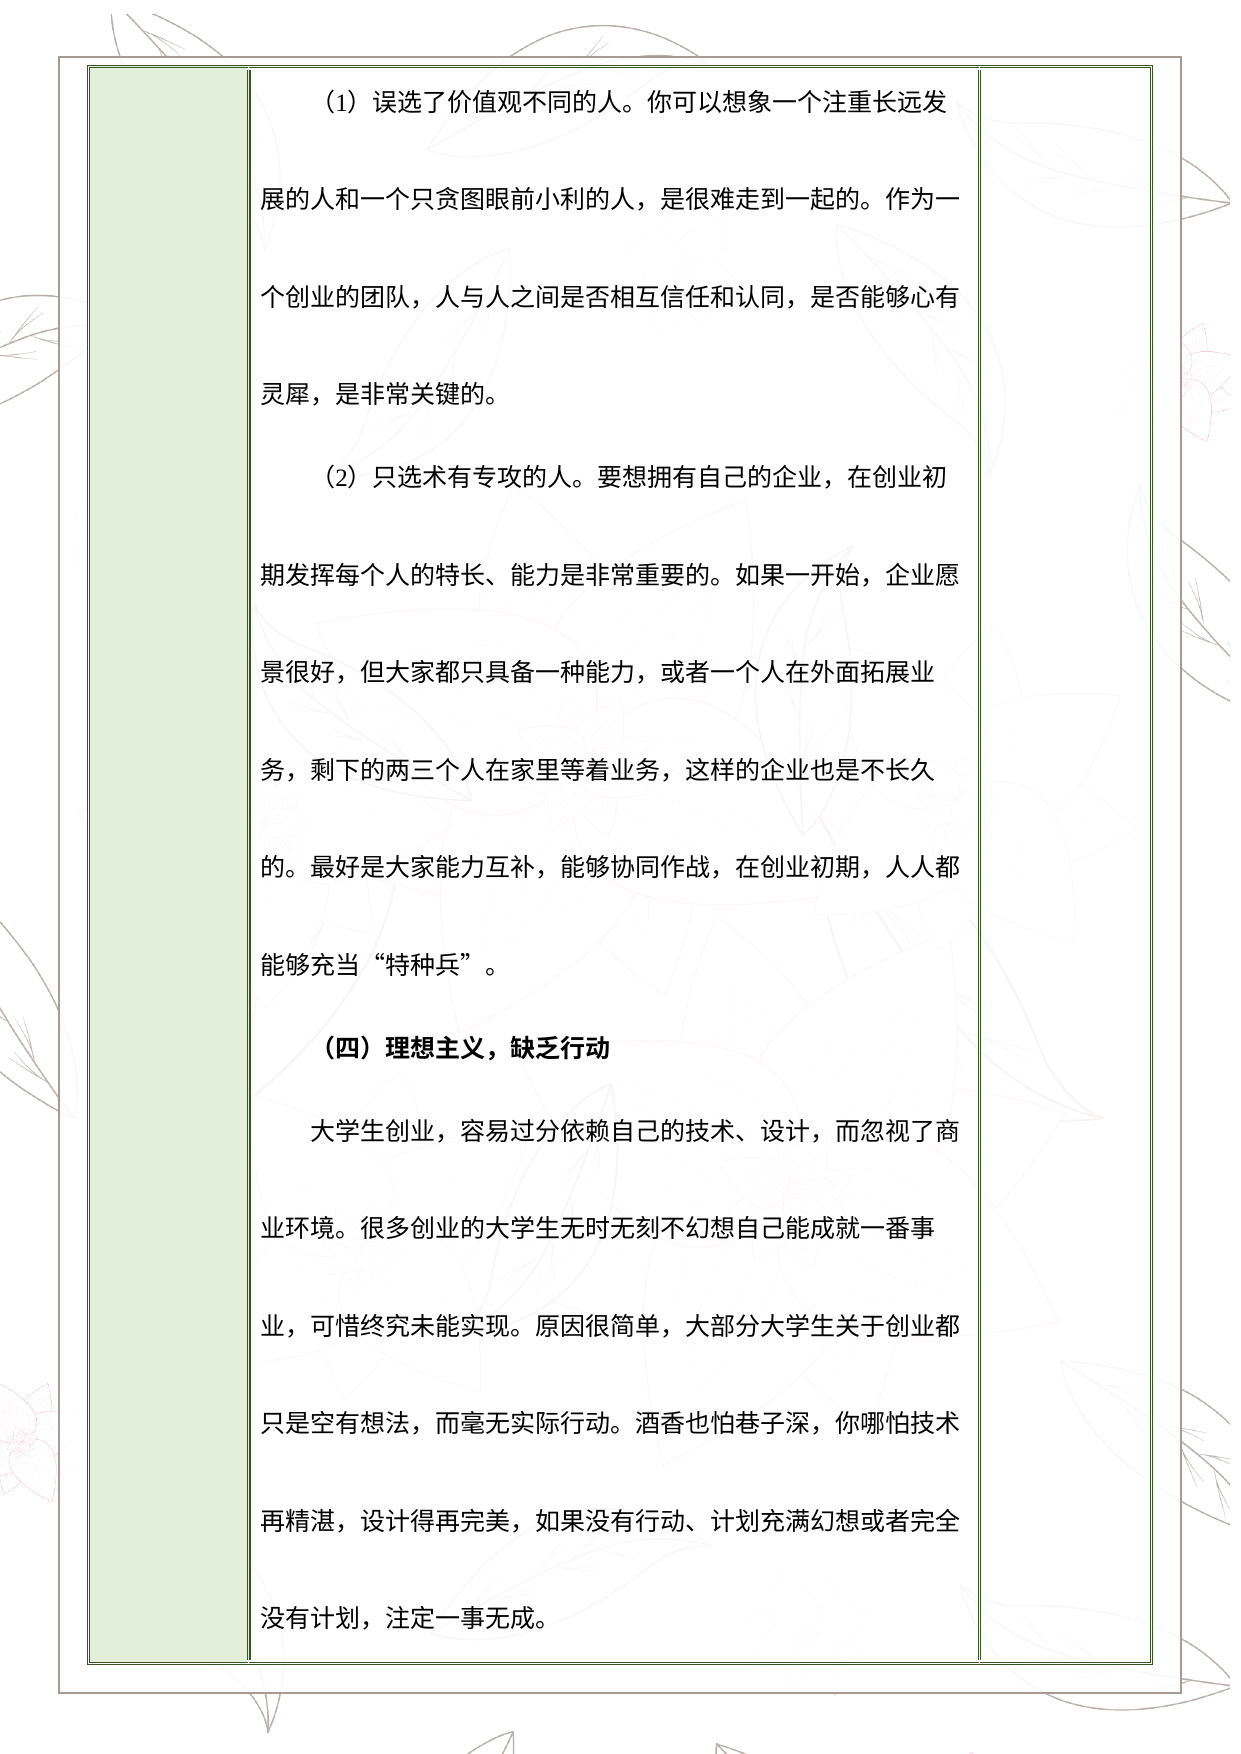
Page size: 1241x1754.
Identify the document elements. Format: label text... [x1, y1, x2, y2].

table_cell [249, 68, 979, 1662]
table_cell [980, 68, 1150, 1662]
picture [0, 0, 1241, 1754]
table_cell 知识讲解 （40min） [90, 66, 249, 1662]
